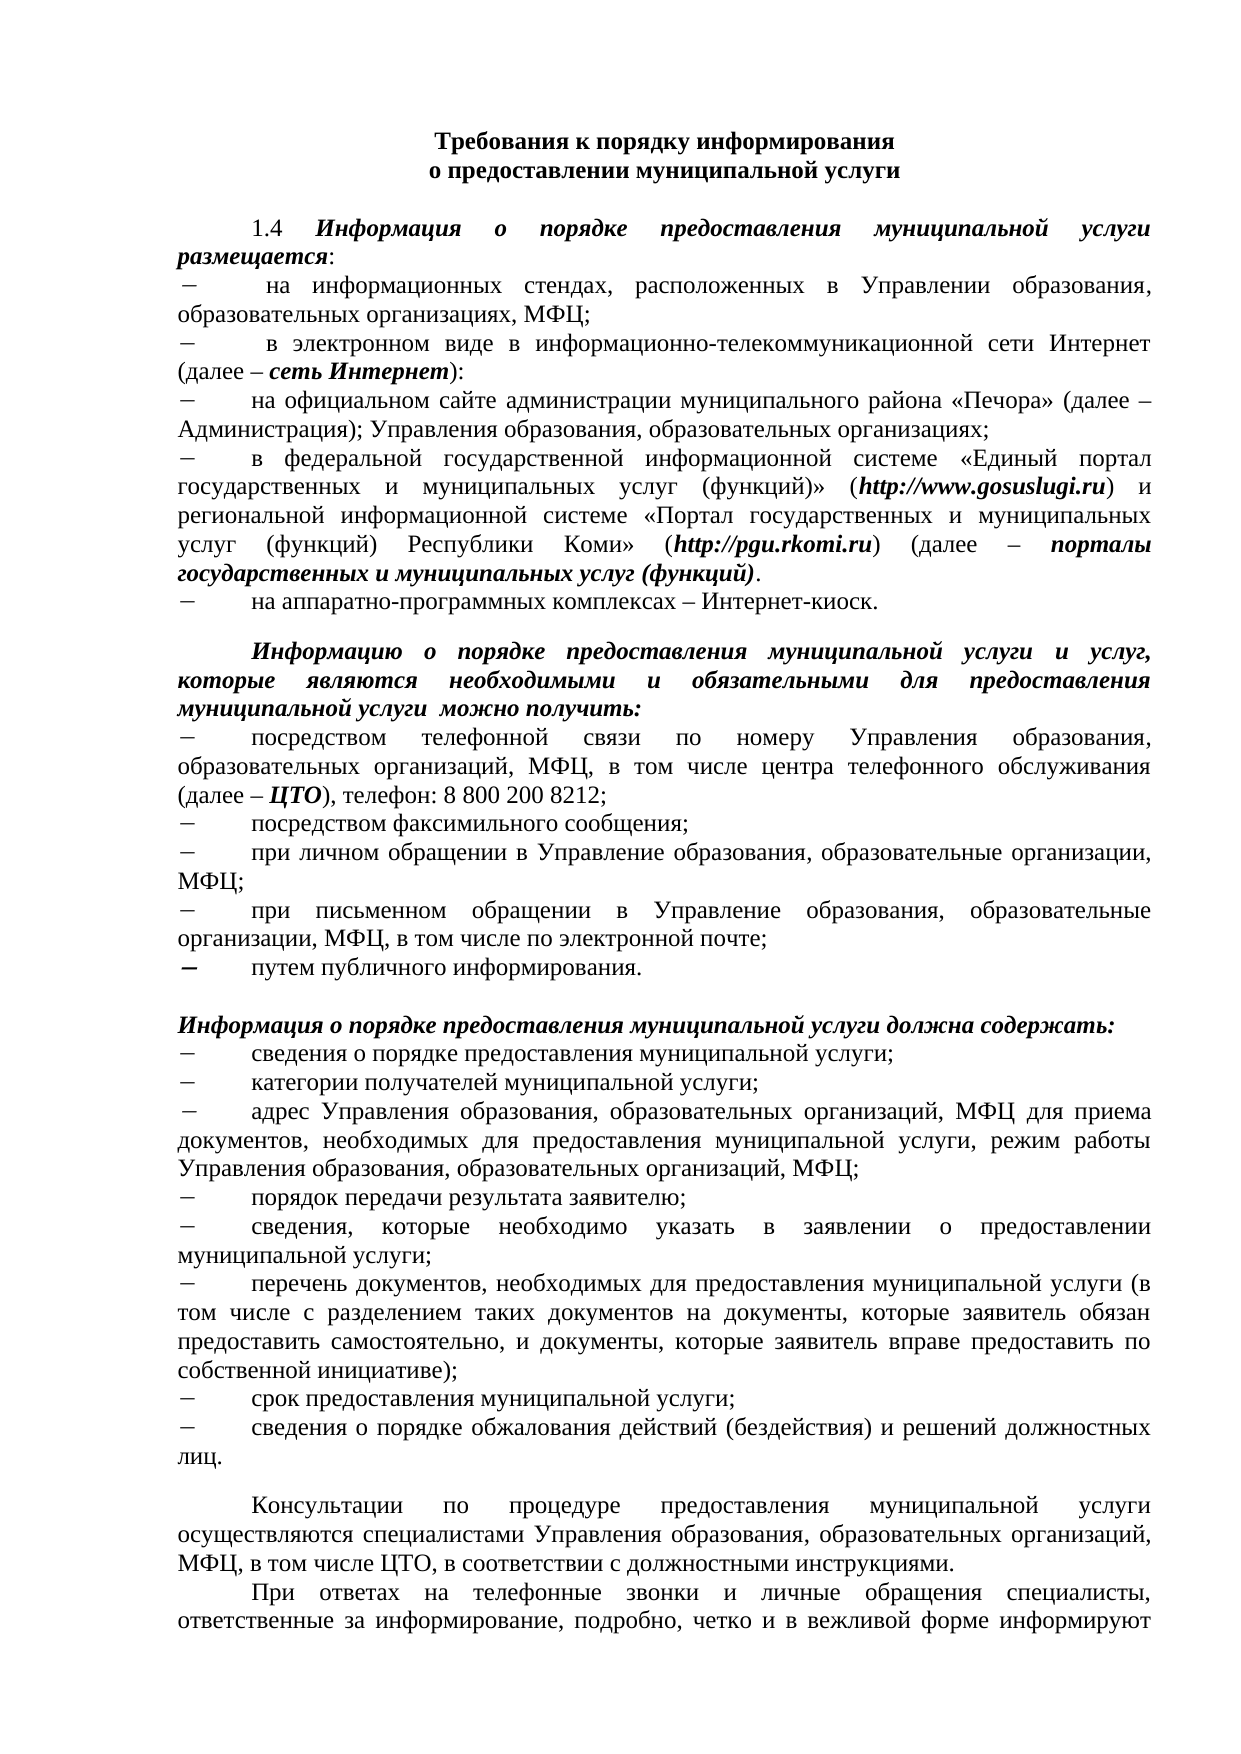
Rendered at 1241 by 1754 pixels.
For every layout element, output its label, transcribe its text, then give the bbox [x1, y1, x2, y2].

list адрес Управления образования, образовательных организаций, МФЦ для приема документов, необходимых для предоставления муниципальной услуги, режим работы Управления образования, образовательных организаций, МФЦ; [177, 1096, 1152, 1182]
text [177, 1577, 1152, 1634]
list срок предоставления муниципальной услуги; [177, 1383, 1152, 1412]
list перечень документов, необходимых для предоставления муниципальной услуги (в том числе с разделением таких документов на документы, которые заявитель обязан предоставить самостоятельно, и документы, которые заявитель вправе предоставить по собственной инициативе); [177, 1268, 1152, 1383]
list путем публичного информирования. [177, 952, 1152, 981]
list сведения о порядке предоставления муниципальной услуги; [177, 1038, 1152, 1067]
list посредством телефонной связи по номеру Управления образования, образовательных организаций, МФЦ, в том числе центра телефонного обслуживания (далее – ЦТО), телефон: 8 800 200 8212; [177, 722, 1152, 808]
text Информацию о порядке предоставления муниципальной услуги и услуг, которые являются необходимыми и обязательными для предоставления муниципальной услуги можно получить: [177, 636, 1152, 722]
list Информация о порядке предоставления муниципальной услуги должна содержать: [177, 1010, 1152, 1038]
text о предоставлении муниципальной услуги [177, 155, 1152, 184]
list в электронном виде в информационно-телекоммуникационной сети Интернет (далее – сеть Интернет): [177, 328, 1152, 385]
list категории получателей муниципальной услуги; [177, 1067, 1152, 1096]
list посредством факсимильного сообщения; [177, 808, 1152, 837]
list порядок передачи результата заявителю; [177, 1182, 1152, 1211]
list на информационных стендах, расположенных в Управлении образования, образовательных организациях, МФЦ; [177, 270, 1152, 328]
list при письменном обращении в Управление образования, образовательные организации, МФЦ, в том числе по электронной почте; [177, 895, 1152, 952]
list на аппаратно-программных комплексах – Интернет-киоск. [177, 586, 1152, 615]
list на официальном сайте администрации муниципального района «Печора» (далее –Администрация); Управления образования, образовательных организациях; [177, 385, 1152, 443]
list сведения, которые необходимо указать в заявлении о предоставлении муниципальной услуги; [177, 1211, 1152, 1268]
text Требования к порядку информирования [177, 126, 1152, 155]
text 1.4 Информация о порядке предоставления муниципальной услуги размещается: [177, 213, 1152, 270]
list сведения о порядке обжалования действий (бездействия) и решений должностных лиц. [177, 1412, 1152, 1470]
list при личном обращении в Управление образования, образовательные организации, МФЦ; [177, 837, 1152, 895]
text Консультации по процедуре предоставления муниципальной услуги осуществляются специалистами Управления образования, образовательных организаций, МФЦ, в том числе ЦТО, в соответствии с должностными инструкциями. [177, 1491, 1152, 1577]
list в федеральной государственной информационной системе «Единый портал государственных и муниципальных услуг (функций)» (http://www.gosuslugi.ru) и региональной информационной системе «Портал государственных и муниципальных услуг (функций) Республики Коми» (http://pgu.rkomi.ru) (далее – порталы государственных и муниципальных услуг (функций). [177, 443, 1152, 586]
